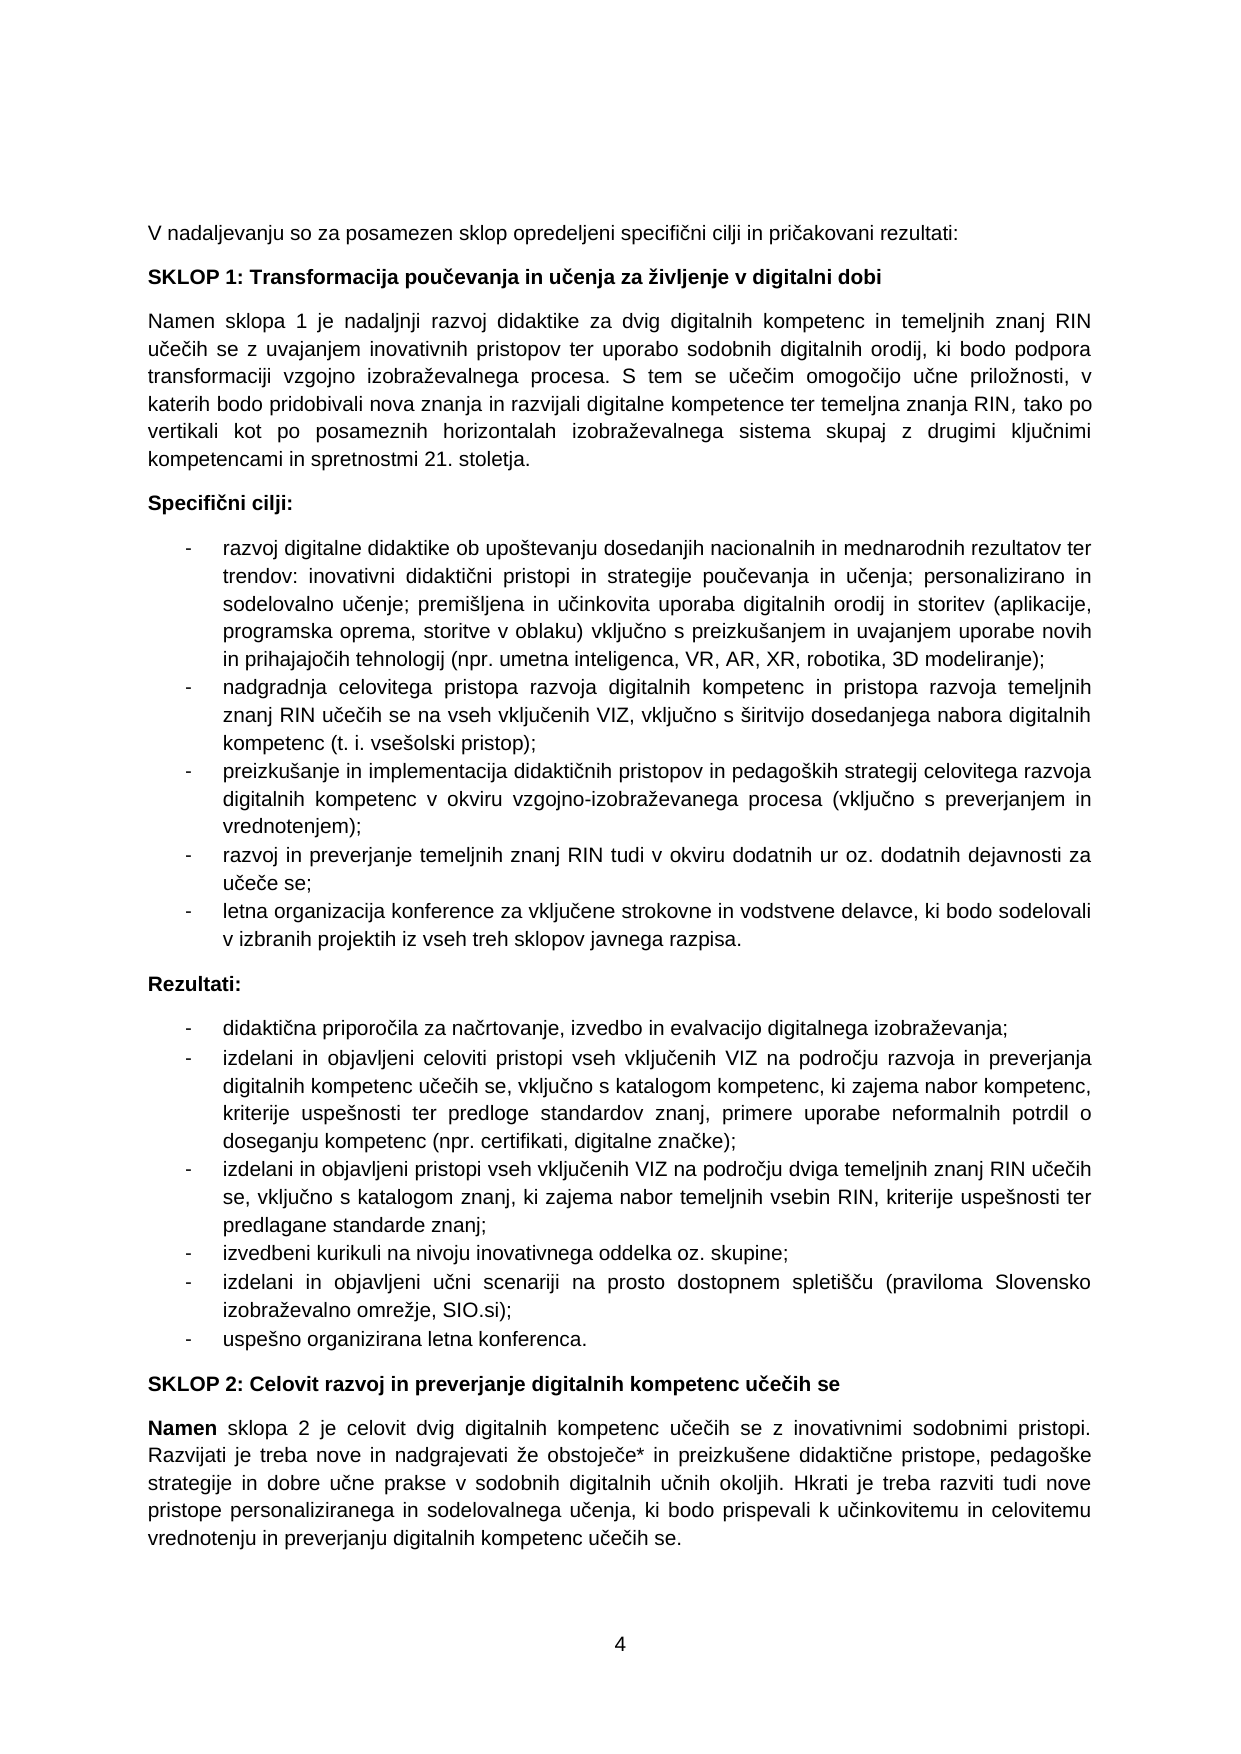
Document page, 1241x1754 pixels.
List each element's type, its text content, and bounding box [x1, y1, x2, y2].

list didaktična priporočila za načrtovanje, izvedbo in evalvacijo digitalnega izobraževanja; [185, 1016, 1093, 1041]
text SKLOP 1: Transformacija poučevanja in učenja za življenje v digitalni dobi [148, 265, 1093, 289]
list preizkušanje in implementacija didaktičnih pristopov in pedagoških strategij celovitega razvoja digitalnih kompetenc v okviru vzgojno-izobraževanega procesa (vključno s preverjanjem in vrednotenjem); [185, 758, 1093, 838]
list izvedbeni kurikuli na nivoju inovativnega oddelka oz. skupine; [185, 1240, 1093, 1266]
list nadgradnja celovitega pristopa razvoja digitalnih kompetenc in pristopa razvoja temeljnih znanj RIN učečih se na vseh vključenih VIZ, vključno s širitvijo dosedanjega nabora digitalnih kompetenc (t. i. vsešolski pristop); [185, 674, 1093, 754]
list razvoj digitalne didaktike ob upoštevanju dosedanjih nacionalnih in mednarodnih rezultatov ter trendov: inovativni didaktični pristopi in strategije poučevanja in učenja; personalizirano in sodelovalno učenje; premišljena in učinkovita uporaba digitalnih orodij in storitev (aplikacije, programska oprema, storitve v oblaku) vključno s preizkušanjem in uvajanjem uporabe novih in prihajajočih tehnologij (npr. umetna inteligenca, VR, AR, XR, robotika, 3D modeliranje); [185, 535, 1093, 670]
text V nadaljevanju so za posamezen sklop opredeljeni specifični cilji in pričakovani rezultati: [148, 193, 1093, 245]
list izdelani in objavljeni pristopi vseh vključenih VIZ na področju dviga temeljnih znanj RIN učečih se, vključno s katalogom znanj, ki zajema nabor temeljnih vsebin RIN, kriterije uspešnosti ter predlagane standarde znanj; [185, 1156, 1093, 1237]
list razvoj in preverjanje temeljnih znanj RIN tudi v okviru dodatnih ur oz. dodatnih dejavnosti za učeče se; [185, 842, 1093, 895]
list izdelani in objavljeni celoviti pristopi vseh vključenih VIZ na področju razvoja in preverjanja digitalnih kompetenc učečih se, vključno s katalogom kompetenc, ki zajema nabor kompetenc, kriterije uspešnosti ter predloge standardov znanj, primere uporabe neformalnih potrdil o doseganju kompetenc (npr. certifikati, digitalne značke); [185, 1045, 1093, 1153]
list letna organizacija konference za vključene strokovne in vodstvene delavce, ki bodo sodelovali v izbranih projektih iz vseh treh sklopov javnega razpisa. [185, 898, 1093, 951]
list izdelani in objavljeni učni scenariji na prosto dostopnem spletišču (praviloma Slovensko izobraževalno omrežje, SIO.si); [185, 1269, 1093, 1322]
text SKLOP 2: Celovit razvoj in preverjanje digitalnih kompetenc učečih se [148, 1372, 1093, 1396]
text Rezultati: [148, 971, 1093, 995]
text Specifični cilji: [148, 491, 1093, 515]
text Namen sklopa 1 je nadaljnji razvoj didaktike za dvig digitalnih kompetenc in temeljnih znanj RIN učečih se z uvajanjem inovativnih pristopov ter uporabo sodobnih digitalnih orodij, ki bodo podpora transformaciji vzgojno izobraževalnega procesa. S tem se učečim omogočijo učne priložnosti, v katerih bodo pridobivali nova znanja in razvijali digitalne kompetence ter temeljna znanja RIN, tako po vertikali kot po posameznih horizontalah izobraževalnega sistema skupaj z drugimi ključnimi kompetencami in spretnostmi 21. stoletja. [148, 309, 1093, 471]
list uspešno organizirana letna konferenca. [185, 1326, 1093, 1351]
text Namen sklopa 2 je celovit dvig digitalnih kompetenc učečih se z inovativnimi sodobnimi pristopi. Razvijati je treba nove in nadgrajevati že obstoječe* in preizkušene didaktične pristope, pedagoške strategije in dobre učne prakse v sodobnih digitalnih učnih okoljih. Hkrati je treba razviti tudi nove pristope personaliziranega in sodelovalnega učenja, ki bodo prispevali k učinkovitemu in celovitemu vrednotenju in preverjanju digitalnih kompetenc učečih se. [148, 1416, 1093, 1550]
